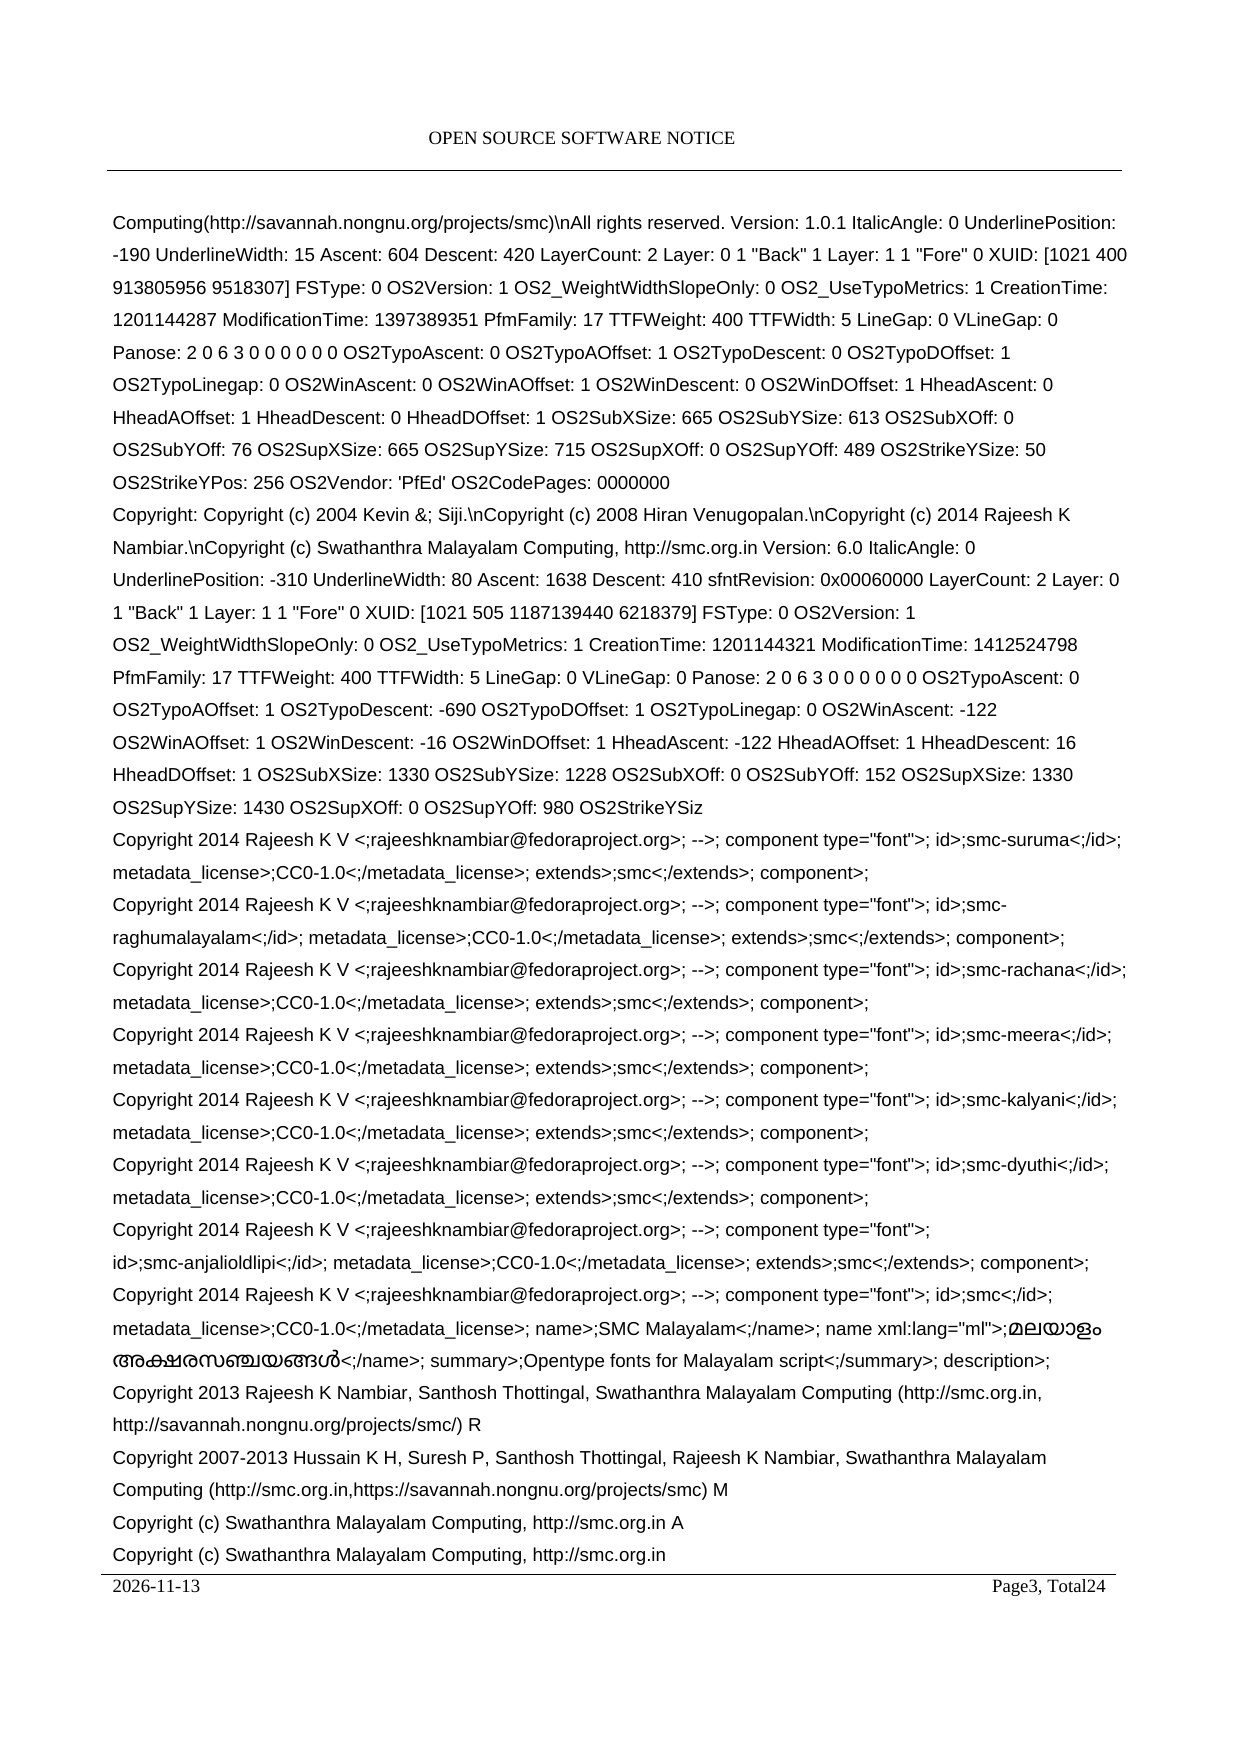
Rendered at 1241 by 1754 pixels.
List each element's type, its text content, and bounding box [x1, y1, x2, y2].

text Copyright (c) Swathanthra Malayalam Computing, http://smc.org.in A [112, 1506, 1128, 1539]
text Copyright 2014 Rajeesh K V <;rajeeshknambiar@fedoraproject.org>; -->; component type="font">; id>;smc-dyuthi<;/id>; metadata_license>;CC0-1.0<;/metadata_license>; extends>;smc<;/extends>; component>; [112, 1149, 1128, 1214]
text Copyright 2013 Rajeesh K Nambiar, Santhosh Thottingal, Swathanthra Malayalam Computing (http://smc.org.in, http://savannah.nongnu.org/projects/smc/) R [112, 1376, 1128, 1441]
text Copyright 2014 Rajeesh K V <;rajeeshknambiar@fedoraproject.org>; -->; component type="font">; id>;smc-anjalioldlipi<;/id>; metadata_license>;CC0-1.0<;/metadata_license>; extends>;smc<;/extends>; component>; [112, 1214, 1128, 1279]
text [112, 206, 1128, 499]
text Copyright 2007-2013 Hussain K H, Suresh P, Santhosh Thottingal, Rajeesh K Nambiar, Swathanthra Malayalam Computing (http://smc.org.in,https://savannah.nongnu.org/projects/smc) M [112, 1441, 1128, 1506]
text Copyright: Copyright (c) 2004 Kevin &; Siji.\nCopyright (c) 2008 Hiran Venugopalan.\nCopyright (c) 2014 Rajeesh K Nambiar.\nCopyright (c) Swathanthra Malayalam Computing, http://smc.org.in Version: 6.0 ItalicAngle: 0 UnderlinePosition: -310 UnderlineWidth: 80 Ascent: 1638 Descent: 410 sfntRevision: 0x00060000 LayerCount: 2 Layer: 0 1 "Back" 1 Layer: 1 1 "Fore" 0 XUID: [1021 505 1187139440 6218379] FSType: 0 OS2Version: 1 OS2_WeightWidthSlopeOnly: 0 OS2_UseTypoMetrics: 1 CreationTime: 1201144321 ModificationTime: 1412524798 PfmFamily: 17 TTFWeight: 400 TTFWidth: 5 LineGap: 0 VLineGap: 0 Panose: 2 0 6 3 0 0 0 0 0 0 OS2TypoAscent: 0 OS2TypoAOffset: 1 OS2TypoDescent: -690 OS2TypoDOffset: 1 OS2TypoLinegap: 0 OS2WinAscent: -122 OS2WinAOffset: 1 OS2WinDescent: -16 OS2WinDOffset: 1 HheadAscent: -122 HheadAOffset: 1 HheadDescent: 16 HheadDOffset: 1 OS2SubXSize: 1330 OS2SubYSize: 1228 OS2SubXOff: 0 OS2SubYOff: 152 OS2SupXSize: 1330 OS2SupYSize: 1430 OS2SupXOff: 0 OS2SupYOff: 980 OS2StrikeYSiz [112, 499, 1128, 824]
text Copyright 2014 Rajeesh K V <;rajeeshknambiar@fedoraproject.org>; -->; component type="font">; id>;smc<;/id>; metadata_license>;CC0-1.0<;/metadata_license>; name>;SMC Malayalam<;/name>; name xml:lang="ml">;മലയാളം അക്ഷരസഞ്ചയങ്ങൾ<;/name>; summary>;Opentype fonts for Malayalam script<;/summary>; description>; [112, 1279, 1128, 1376]
text Copyright 2014 Rajeesh K V <;rajeeshknambiar@fedoraproject.org>; -->; component type="font">; id>;smc-suruma<;/id>; metadata_license>;CC0-1.0<;/metadata_license>; extends>;smc<;/extends>; component>; [112, 824, 1128, 889]
text Copyright 2014 Rajeesh K V <;rajeeshknambiar@fedoraproject.org>; -->; component type="font">; id>;smc-meera<;/id>; metadata_license>;CC0-1.0<;/metadata_license>; extends>;smc<;/extends>; component>; [112, 1019, 1128, 1084]
text Copyright (c) Swathanthra Malayalam Computing, http://smc.org.in [112, 1539, 1128, 1571]
text Copyright 2014 Rajeesh K V <;rajeeshknambiar@fedoraproject.org>; -->; component type="font">; id>;smc-kalyani<;/id>; metadata_license>;CC0-1.0<;/metadata_license>; extends>;smc<;/extends>; component>; [112, 1084, 1128, 1149]
text Copyright 2014 Rajeesh K V <;rajeeshknambiar@fedoraproject.org>; -->; component type="font">; id>;smc-raghumalayalam<;/id>; metadata_license>;CC0-1.0<;/metadata_license>; extends>;smc<;/extends>; component>; [112, 889, 1128, 954]
text Copyright 2014 Rajeesh K V <;rajeeshknambiar@fedoraproject.org>; -->; component type="font">; id>;smc-rachana<;/id>; metadata_license>;CC0-1.0<;/metadata_license>; extends>;smc<;/extends>; component>; [112, 954, 1128, 1019]
